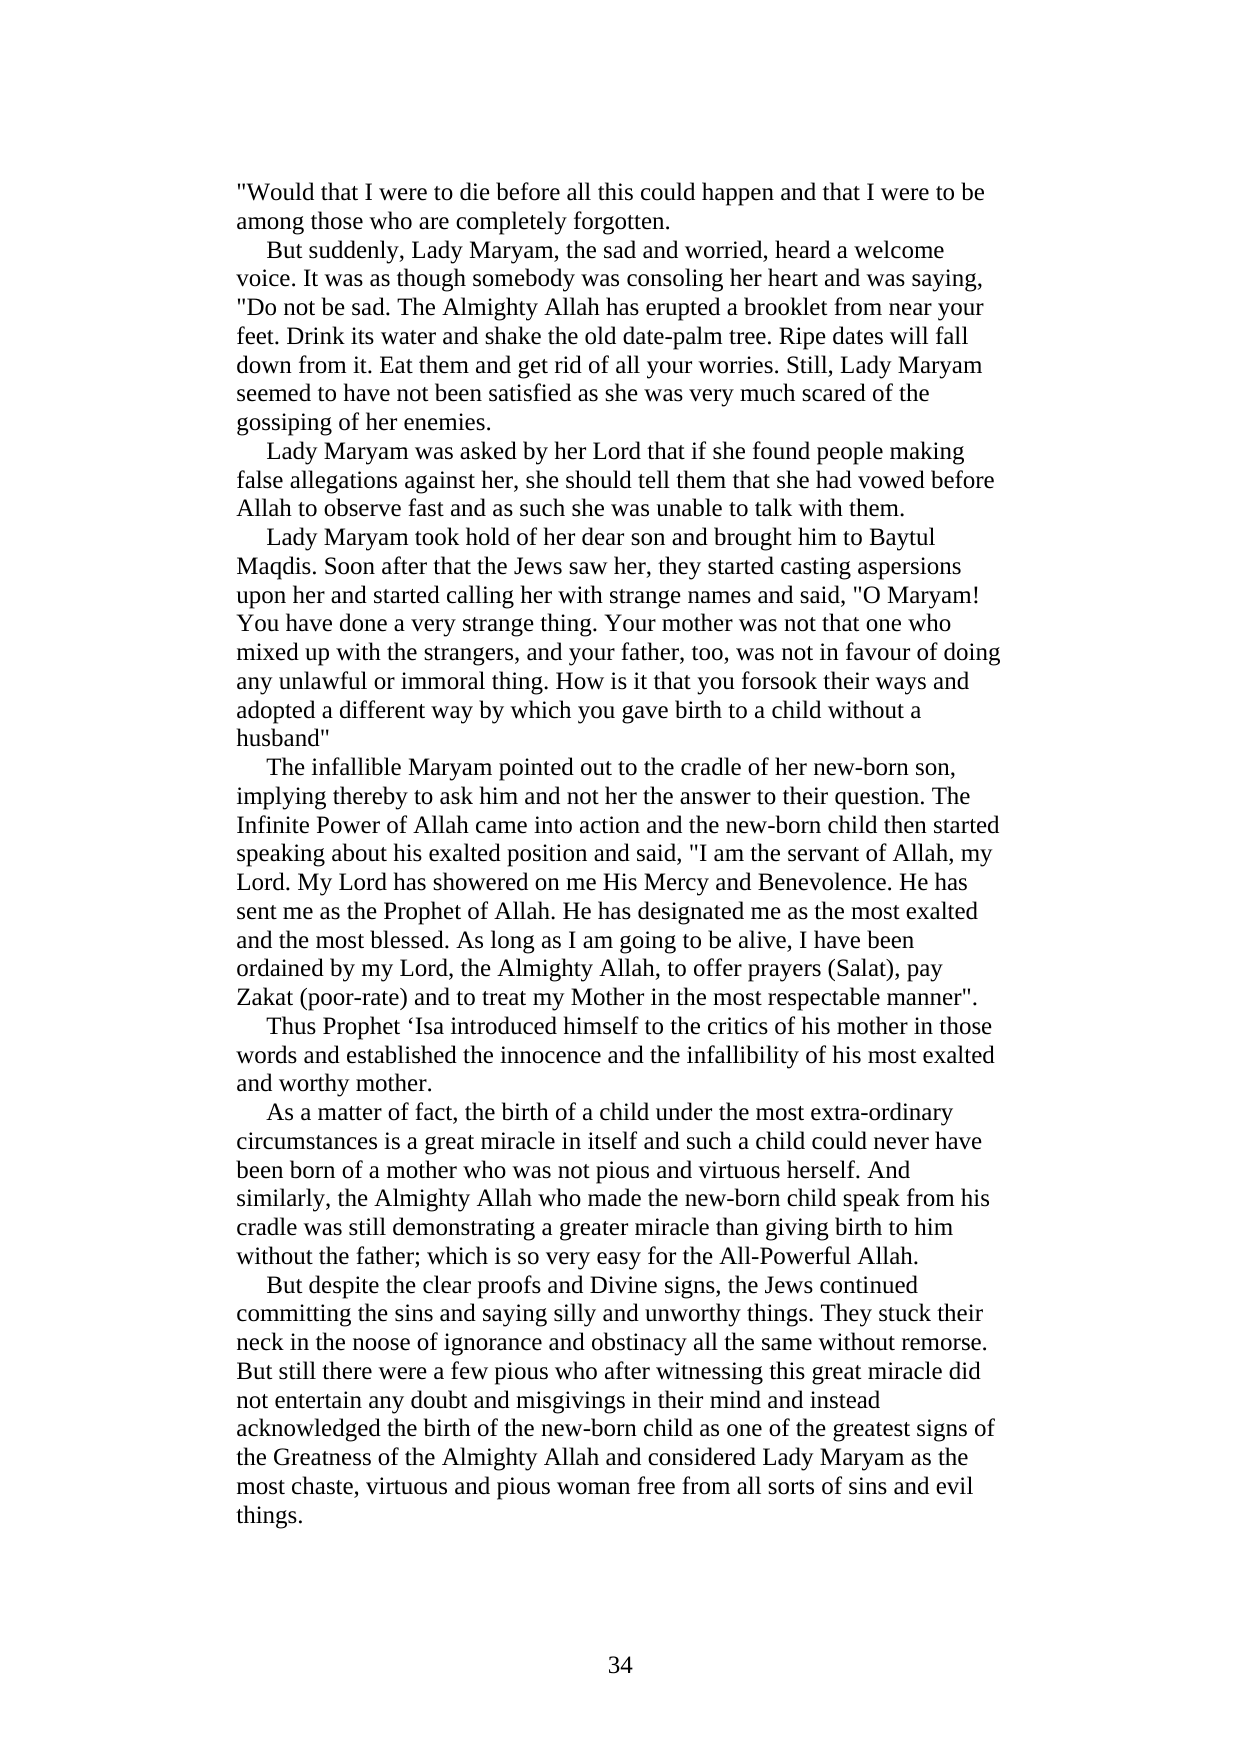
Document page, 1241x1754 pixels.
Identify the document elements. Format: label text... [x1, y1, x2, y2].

text Lady Maryam was asked by her Lord that if she found people making false allegations against her, she should tell them that she had vowed before Allah to observe fast and as such she was unable to talk with them. [236, 436, 1004, 522]
text But despite the clear proofs and Divine signs, the Jews continued committing the sins and saying silly and unworthy things. They stuck their neck in the noose of ignorance and obstinacy all the same without remorse. But still there were a few pious who after witnessing this great miracle did not entertain any doubt and misgivings in their mind and instead acknowledged the birth of the new-born child as one of the greatest signs of the Greatness of the Almighty Allah and considered Lady Maryam as the most chaste, virtuous and pious woman free from all sorts of sins and evil things. [236, 1270, 1004, 1528]
text The infallible Maryam pointed out to the cradle of her new-born son, implying thereby to ask him and not her the answer to their question. The Infinite Power of Allah came into action and the new-born child then started speaking about his exalted position and said, "I am the servant of Allah, my Lord. My Lord has showered on me His Mercy and Benevolence. He has sent me as the Prophet of Allah. He has designated me as the most exalted and the most blessed. As long as I am going to be alive, I have been ordained by my Lord, the Almighty Allah, to offer prayers (Salat), pay Zakat (poor-rate) and to treat my Mother in the most respectable manner". [236, 752, 1004, 1011]
text As a matter of fact, the birth of a child under the most extra-ordinary circumstances is a great miracle in itself and such a child could never have been born of a mother who was not pious and virtuous herself. And similarly, the Almighty Allah who made the new-born child speak from his cradle was still demonstrating a greater miracle than giving birth to him without the father; which is so very easy for the All-Powerful Allah. [236, 1097, 1004, 1270]
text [236, 177, 1004, 235]
text Lady Maryam took hold of her dear son and brought him to Baytul Maqdis. Soon after that the Jews saw her, they started casting aspersions upon her and started calling her with strange names and said, "O Maryam! You have done a very strange thing. Your mother was not that one who mixed up with the strangers, and your father, too, was not in favour of doing any unlawful or immoral thing. How is it that you forsook their ways and adopted a different way by which you gave birth to a child without a husband" [236, 522, 1004, 752]
text But suddenly, Lady Maryam, the sad and worried, heard a welcome voice. It was as though somebody was consoling her heart and was saying, "Do not be sad. The Almighty Allah has erupted a brooklet from near your feet. Drink its water and shake the old date-palm tree. Ripe dates will fall down from it. Eat them and get rid of all your worries. Still, Lady Maryam seemed to have not been satisfied as she was very much scared of the gossiping of her enemies. [236, 235, 1004, 436]
text Thus Prophet ‘Isa introduced himself to the critics of his mother in those words and established the innocence and the infallibility of his most exalted and worthy mother. [236, 1011, 1004, 1097]
